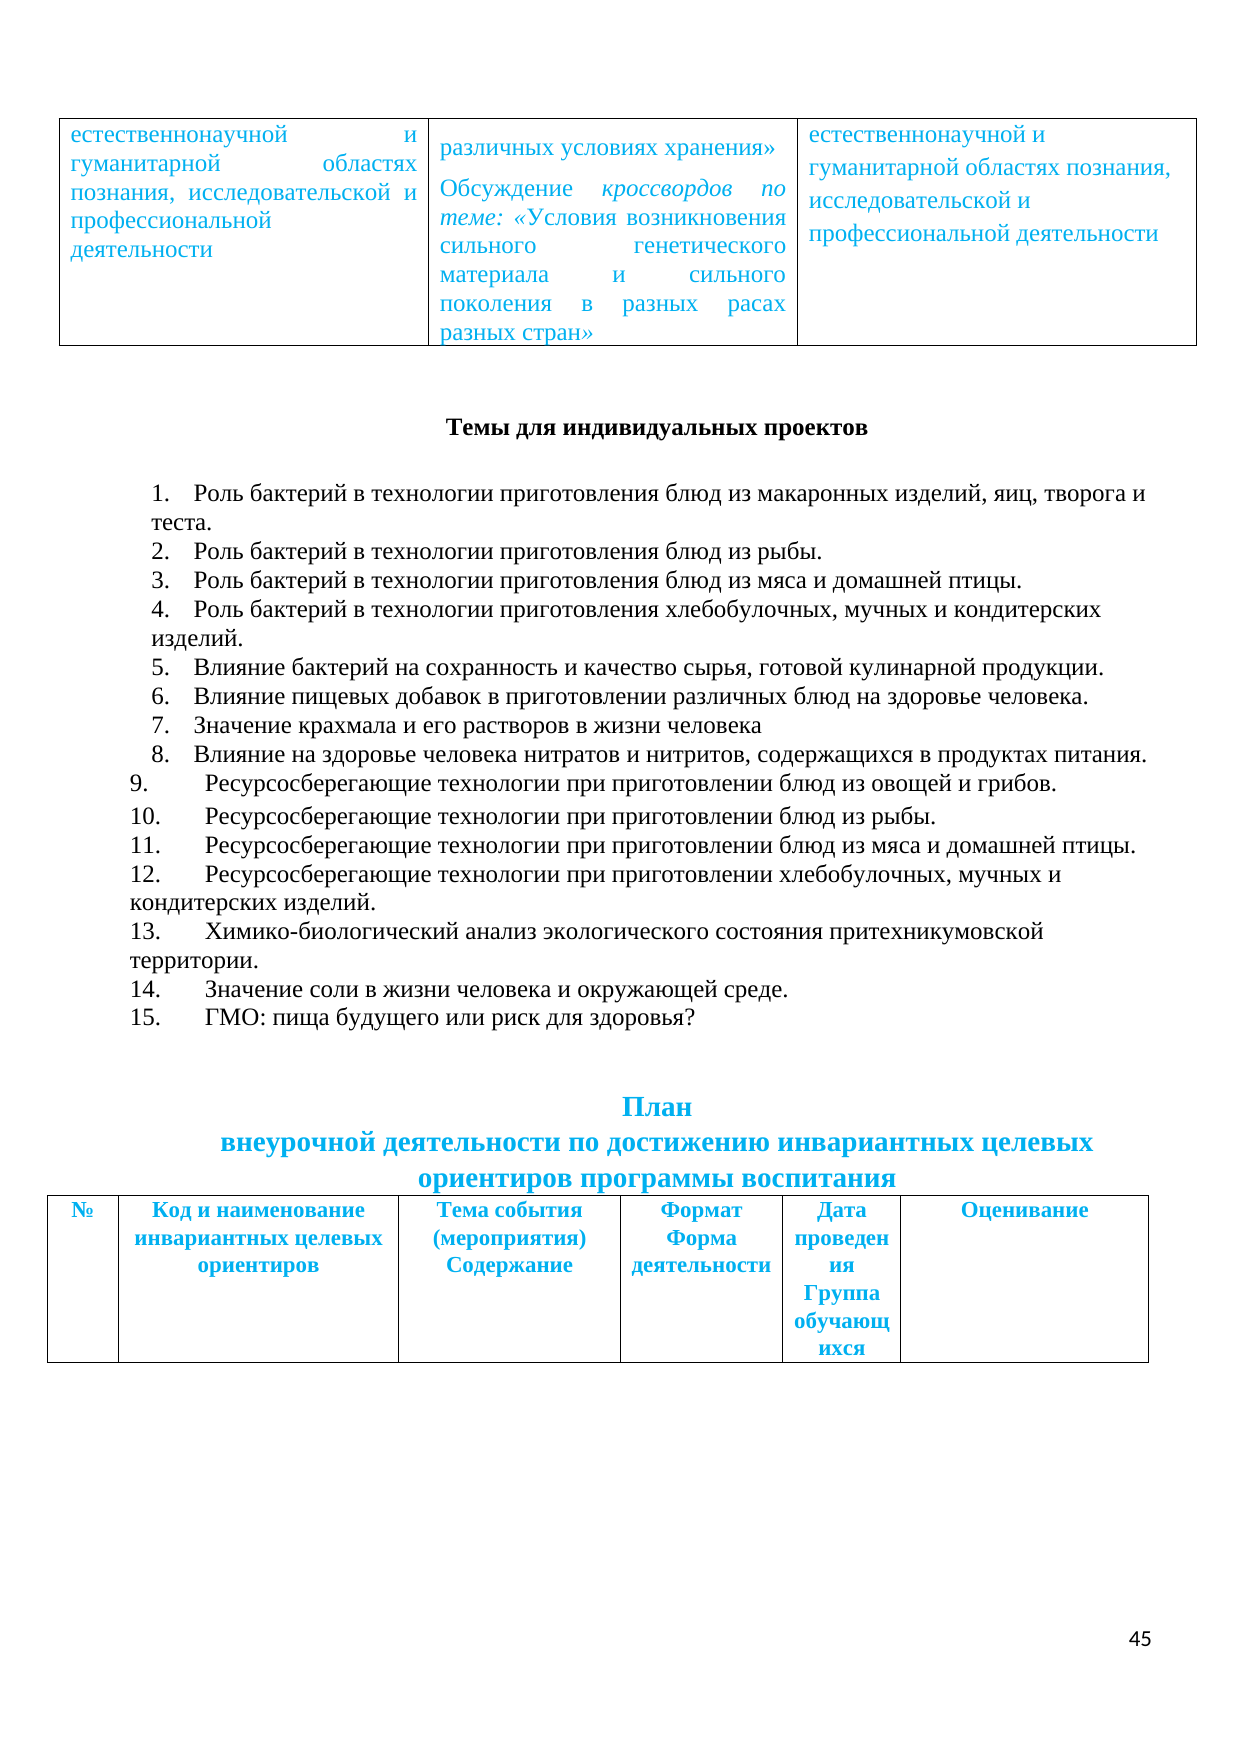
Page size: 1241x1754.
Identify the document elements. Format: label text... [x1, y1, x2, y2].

table_header Роль бактерий в технологии приготовления блюд из макаронных изделий, яиц, творога и теста. [107, 479, 1161, 536]
table_cell Роль бактерий в технологии приготовления блюд из рыбы. [107, 536, 1161, 565]
table_header Код и наименование инвариантных целевых ориентиров [119, 1196, 398, 1362]
table_header Формат Форма деятельности [621, 1196, 782, 1362]
text внеурочной деятельности по достижению инвариантных целевых ориентиров программы воспитания [162, 1124, 1152, 1193]
table_header Оценивание [901, 1196, 1148, 1362]
table_header Дата проведения Группа обучающихся [783, 1196, 900, 1362]
text Темы для индивидуальных проектов [162, 412, 1152, 441]
table_cell Значение крахмала и его растворов в жизни человека Влияние на здоровье человека нитратов и нитритов, содержащихся в продуктах питания. [107, 711, 1161, 1089]
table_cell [429, 119, 797, 345]
table_cell Влияние пищевых добавок в приготовлении различных блюд на здоровье человека. [107, 681, 1161, 711]
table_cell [798, 119, 1196, 345]
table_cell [60, 119, 428, 345]
text План [162, 1089, 1152, 1122]
table_header Тема события (мероприятия) Содержание [399, 1196, 620, 1362]
table_cell Роль бактерий в технологии приготовления блюд из мяса и домашней птицы. [107, 565, 1161, 594]
table_cell Роль бактерий в технологии приготовления хлебобулочных, мучных и кондитерских изделий. [107, 595, 1161, 652]
table_header № [48, 1196, 118, 1362]
table_cell Влияние бактерий на сохранность и качество сырья, готовой кулинарной продукции. [107, 652, 1161, 681]
